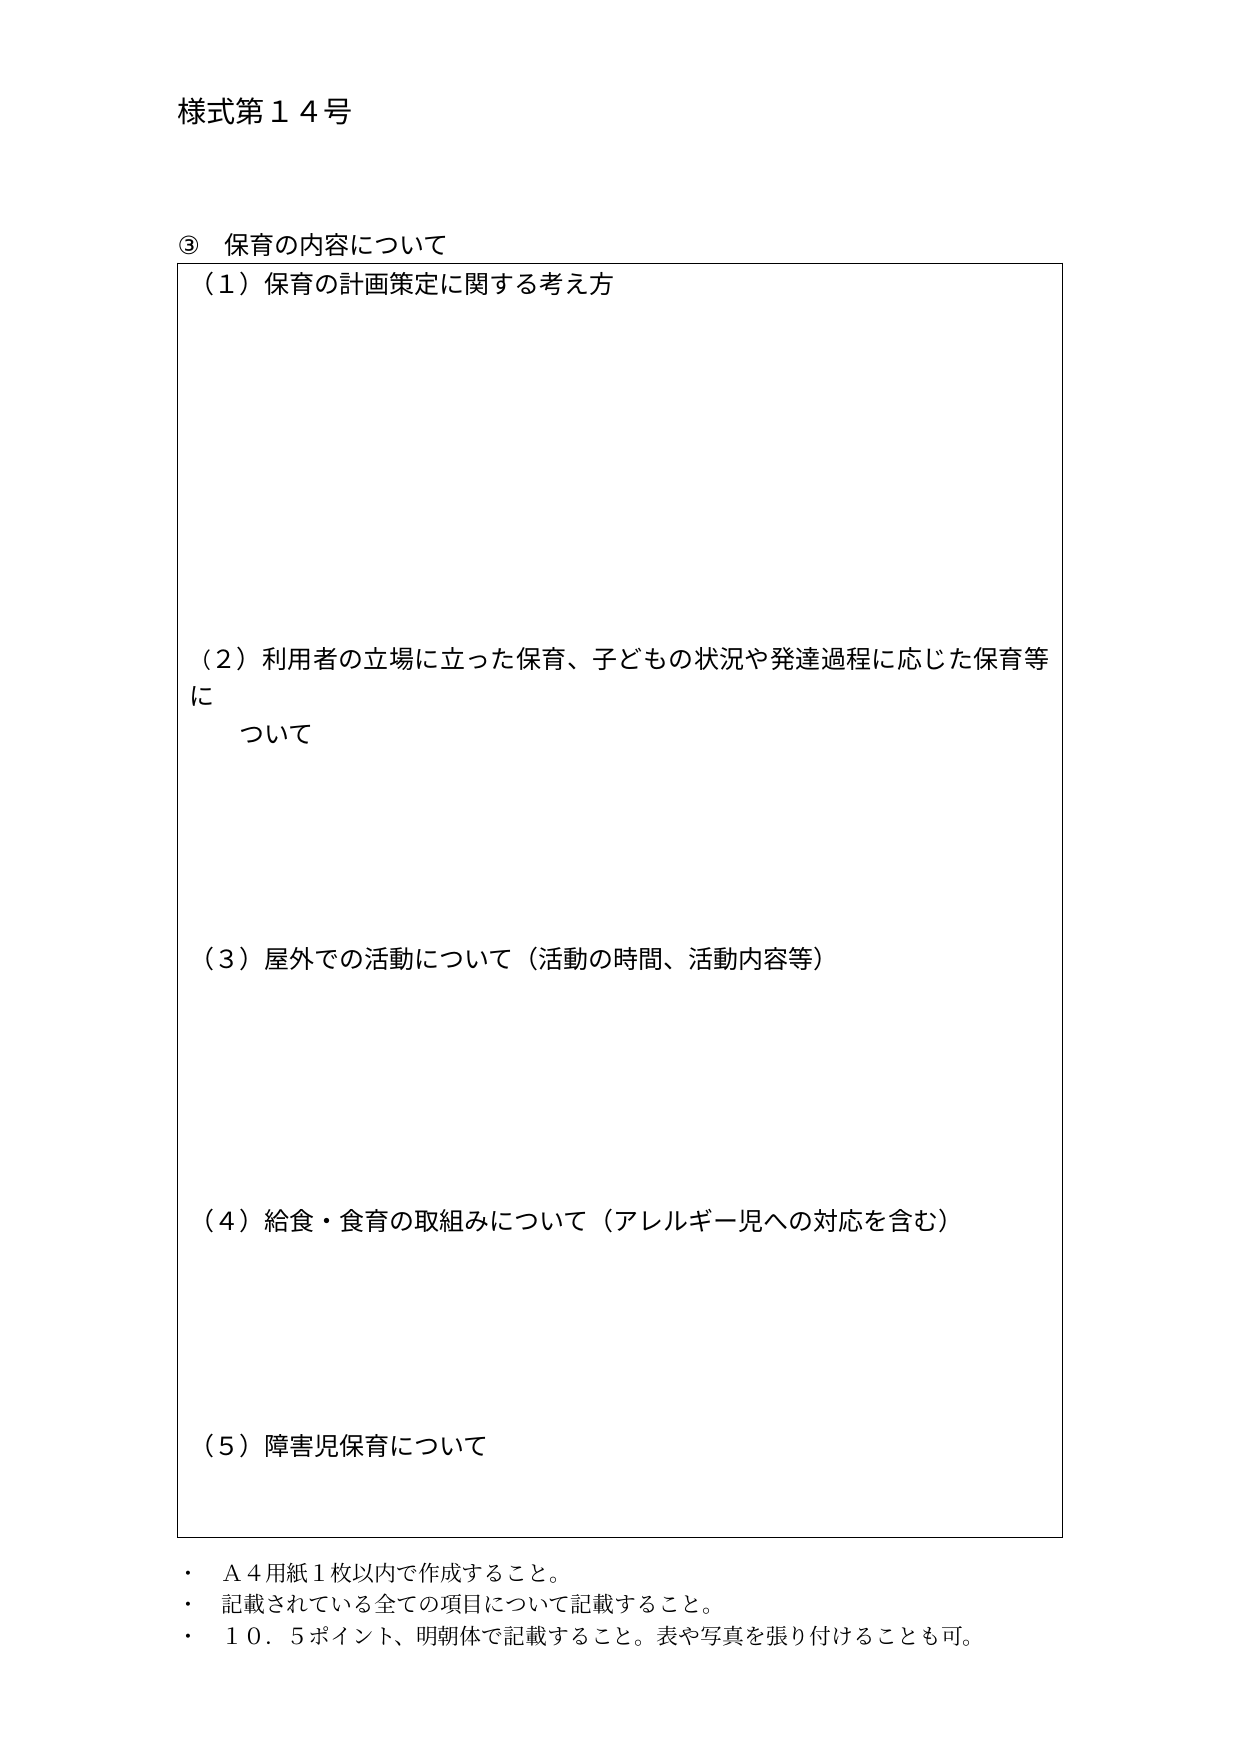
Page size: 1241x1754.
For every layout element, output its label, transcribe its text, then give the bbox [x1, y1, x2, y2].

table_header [178, 264, 1062, 1537]
text ③ 保育の内容について [177, 225, 1063, 263]
